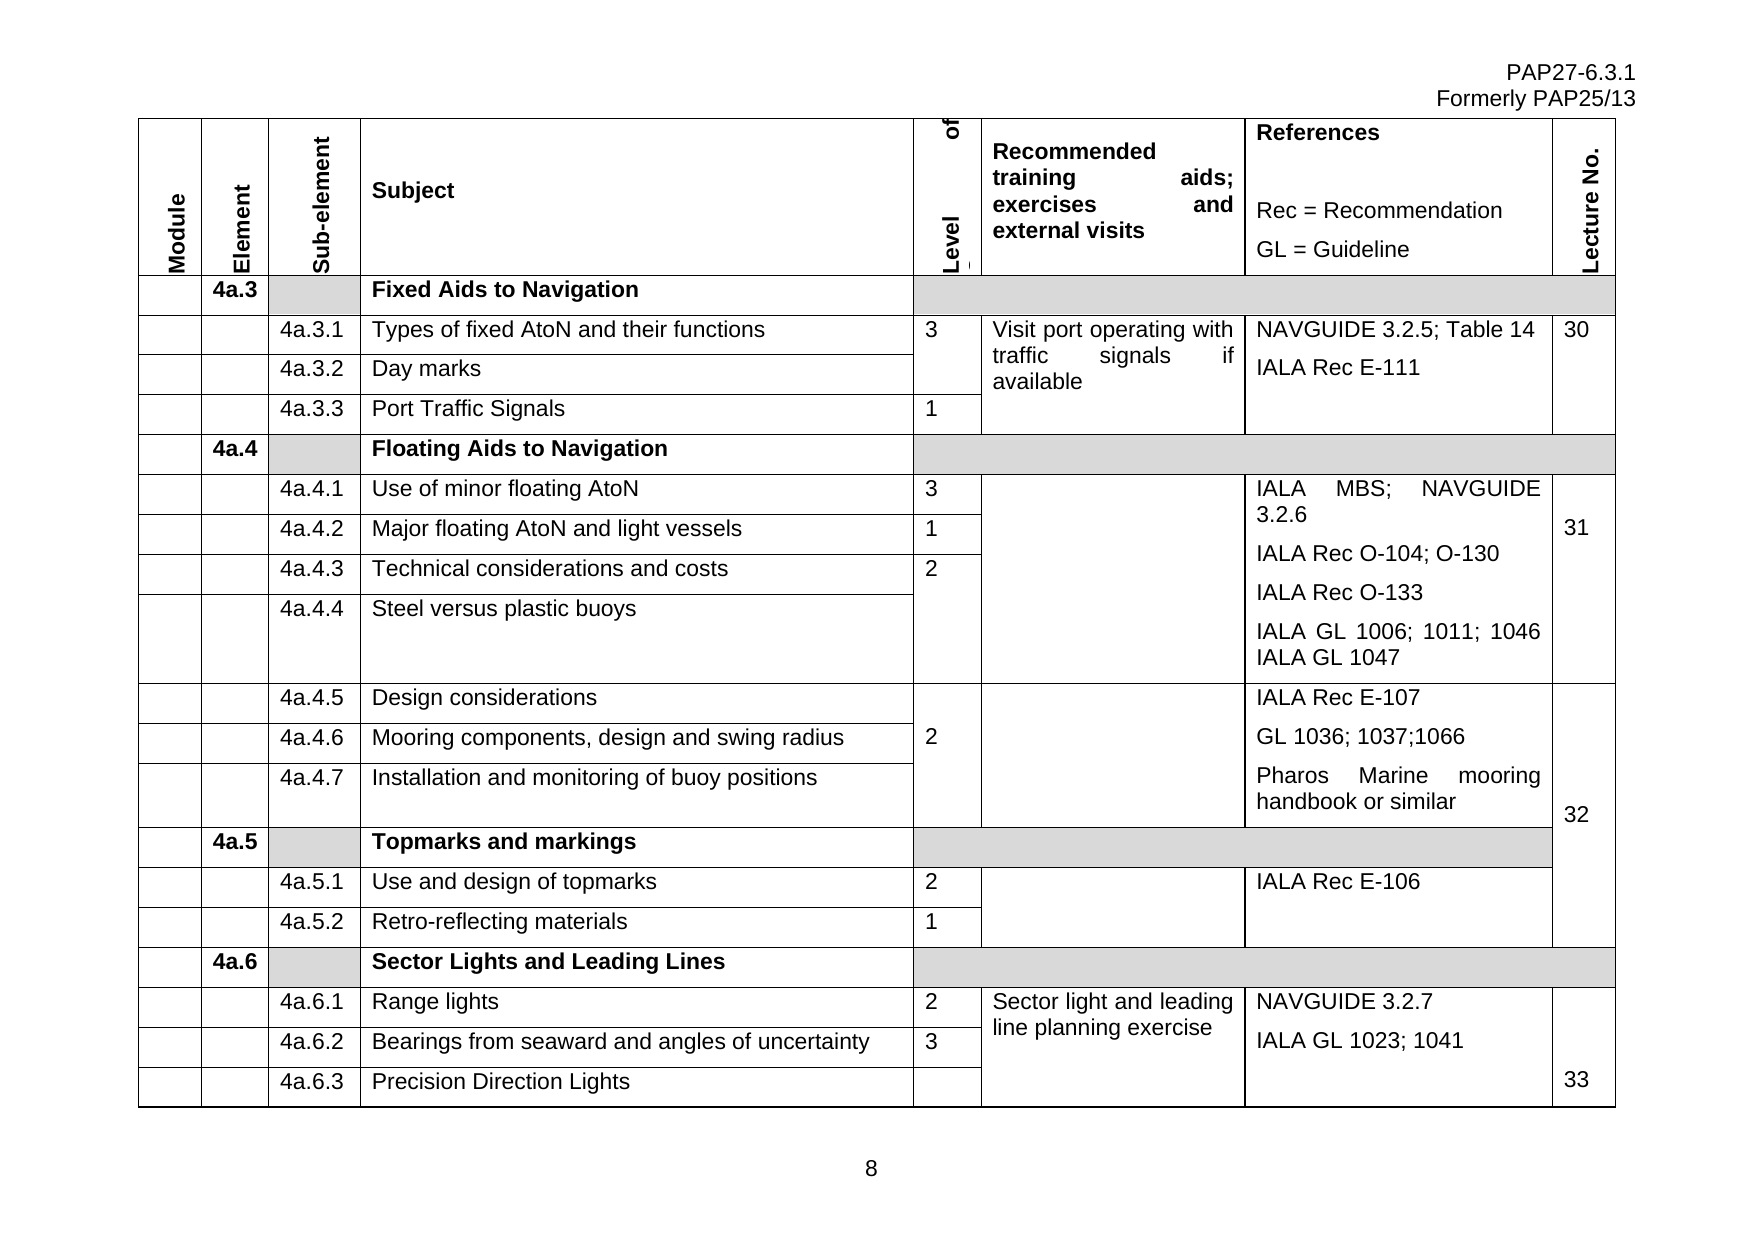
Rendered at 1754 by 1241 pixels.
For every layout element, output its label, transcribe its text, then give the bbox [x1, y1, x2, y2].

table_header Lecture No. [1553, 119, 1615, 274]
table_cell 4a.5.1 [269, 868, 360, 907]
table_cell [139, 395, 201, 434]
table_cell [139, 515, 201, 554]
table_cell [139, 475, 201, 514]
table_cell [139, 724, 201, 763]
table_cell 4a.4.2 [269, 515, 360, 554]
table_cell [139, 868, 201, 907]
table_cell [139, 1028, 201, 1067]
table_cell 4a.4.4 [269, 595, 360, 683]
table_cell [139, 276, 201, 314]
table_cell NAVGUIDE 3.2.7 IALA GL 1023; 1041 IALA Rec E-112 [1246, 988, 1552, 1106]
table_cell IALA Rec E-107 GL 1036; 1037;1066 Pharos Marine mooring handbook or similar [1246, 684, 1552, 827]
table_cell 4a.3.1 [269, 316, 360, 354]
table_cell [914, 276, 1615, 314]
table_cell [202, 684, 268, 723]
table_header References Rec = Recommendation GL = Guideline [1246, 119, 1552, 274]
table_cell Technical considerations and costs [361, 555, 913, 594]
table_cell 2 [914, 868, 981, 907]
table_cell Visit port operating with traffic signals if available [982, 316, 1244, 434]
table_cell [202, 555, 268, 594]
table_header Subject [361, 119, 913, 274]
table_cell NAVGUIDE 3.2.5; Table 14 IALA Rec E-111 [1246, 316, 1552, 434]
table_cell 4a.6.2 [269, 1028, 360, 1067]
table_cell [202, 988, 268, 1027]
table_cell [139, 828, 201, 867]
table_cell [202, 395, 268, 434]
table_cell [914, 828, 1552, 867]
table_cell [139, 1068, 201, 1106]
table_cell Day marks [361, 355, 913, 394]
table_cell 4a.3 [202, 276, 268, 314]
table_cell 4a.5.2 [269, 908, 360, 947]
table_cell [982, 475, 1244, 683]
table_cell Bearings from seaward and angles of uncertainty [361, 1028, 913, 1067]
table_cell 4a.4.1 [269, 475, 360, 514]
table_cell [202, 316, 268, 354]
table_cell [139, 764, 201, 827]
table_cell IALA MBS; NAVGUIDE 3.2.6 IALA Rec O-104; O-130 IALA Rec O-133 IALA GL 1006; 1011; 1046 IALA GL 1047 [1246, 475, 1552, 683]
table_cell Design considerations [361, 684, 913, 723]
table_cell 3 [914, 1028, 981, 1067]
table_cell [139, 595, 201, 683]
table_cell [139, 555, 201, 594]
table_cell 4a.3.3 [269, 395, 360, 434]
table_cell Floating Aids to Navigation [361, 435, 913, 474]
table_cell 3 [914, 316, 981, 394]
table_cell Range lights [361, 988, 913, 1027]
table_header Sub-element [269, 119, 360, 274]
table_cell 31 [1553, 475, 1615, 683]
table_cell 2 [914, 1068, 981, 1106]
table_cell 4a.3.2 [269, 355, 360, 394]
table_cell [202, 1028, 268, 1067]
table_cell [139, 684, 201, 723]
table_cell Precision Direction Lights [361, 1068, 913, 1106]
table_cell [269, 276, 360, 314]
table_cell 2 [914, 555, 981, 683]
table_cell [139, 908, 201, 947]
table_cell Retro-reflecting materials [361, 908, 913, 947]
table_cell Major floating AtoN and light vessels [361, 515, 913, 554]
table_cell 4a.4.5 [269, 684, 360, 723]
table_cell 2 [914, 684, 981, 827]
table_cell 3 [914, 475, 981, 514]
table_cell [269, 948, 360, 987]
table_cell Use of minor floating AtoN [361, 475, 913, 514]
table_cell 33 [1553, 988, 1615, 1106]
table_cell [202, 355, 268, 394]
table_cell [139, 316, 201, 354]
table_cell [269, 435, 360, 474]
table_cell 4a.4.7 [269, 764, 360, 827]
table_cell Use and design of topmarks [361, 868, 913, 907]
table_cell [139, 948, 201, 987]
table_cell [139, 435, 201, 474]
table_cell [139, 355, 201, 394]
table_cell 4a.4.6 [269, 724, 360, 763]
table_cell [202, 1068, 268, 1106]
table_cell 4a.4.3 [269, 555, 360, 594]
table_cell Installation and monitoring of buoy positions [361, 764, 913, 827]
table_cell Sector Lights and Leading Lines [361, 948, 913, 987]
table_cell 4a.4 [202, 435, 268, 474]
table_cell 4a.6.1 [269, 988, 360, 1027]
table_cell [914, 435, 1615, 474]
table_header Level of Competence [914, 119, 981, 274]
table_cell [202, 908, 268, 947]
table_cell Topmarks and markings [361, 828, 913, 867]
table_cell [914, 948, 1615, 987]
table_cell Sector light and leading line planning exercise Visit port with PDL and/or leading lights [982, 988, 1244, 1106]
table_cell 1 [914, 395, 981, 434]
table_cell Types of fixed AtoN and their functions [361, 316, 913, 354]
table_cell 2 [914, 988, 981, 1027]
table_cell 4a.5 [202, 828, 268, 867]
table_cell 1 [914, 515, 981, 554]
table_cell [202, 475, 268, 514]
table_cell Fixed Aids to Navigation [361, 276, 913, 314]
table_cell 30 [1553, 316, 1615, 434]
table_cell Steel versus plastic buoys [361, 595, 913, 683]
table_header Element [202, 119, 268, 274]
table_cell 4a.6 [202, 948, 268, 987]
table_cell [982, 684, 1244, 827]
table_cell [202, 595, 268, 683]
table_cell Port Traffic Signals [361, 395, 913, 434]
table_cell IALA Rec E-106 [1246, 868, 1552, 947]
table_cell [202, 515, 268, 554]
table_header Module [139, 119, 201, 274]
table_cell [202, 868, 268, 907]
table_header Recommended training aids; exercises and external visits [982, 119, 1244, 274]
table_cell Mooring components, design and swing radius [361, 724, 913, 763]
table_cell 1 [914, 908, 981, 947]
table_cell [982, 868, 1244, 947]
table_cell 32 [1553, 684, 1615, 947]
table_cell 4a.6.3 [269, 1068, 360, 1106]
table_cell [202, 764, 268, 827]
table_cell [202, 724, 268, 763]
table_cell [269, 828, 360, 867]
table_cell [139, 988, 201, 1027]
